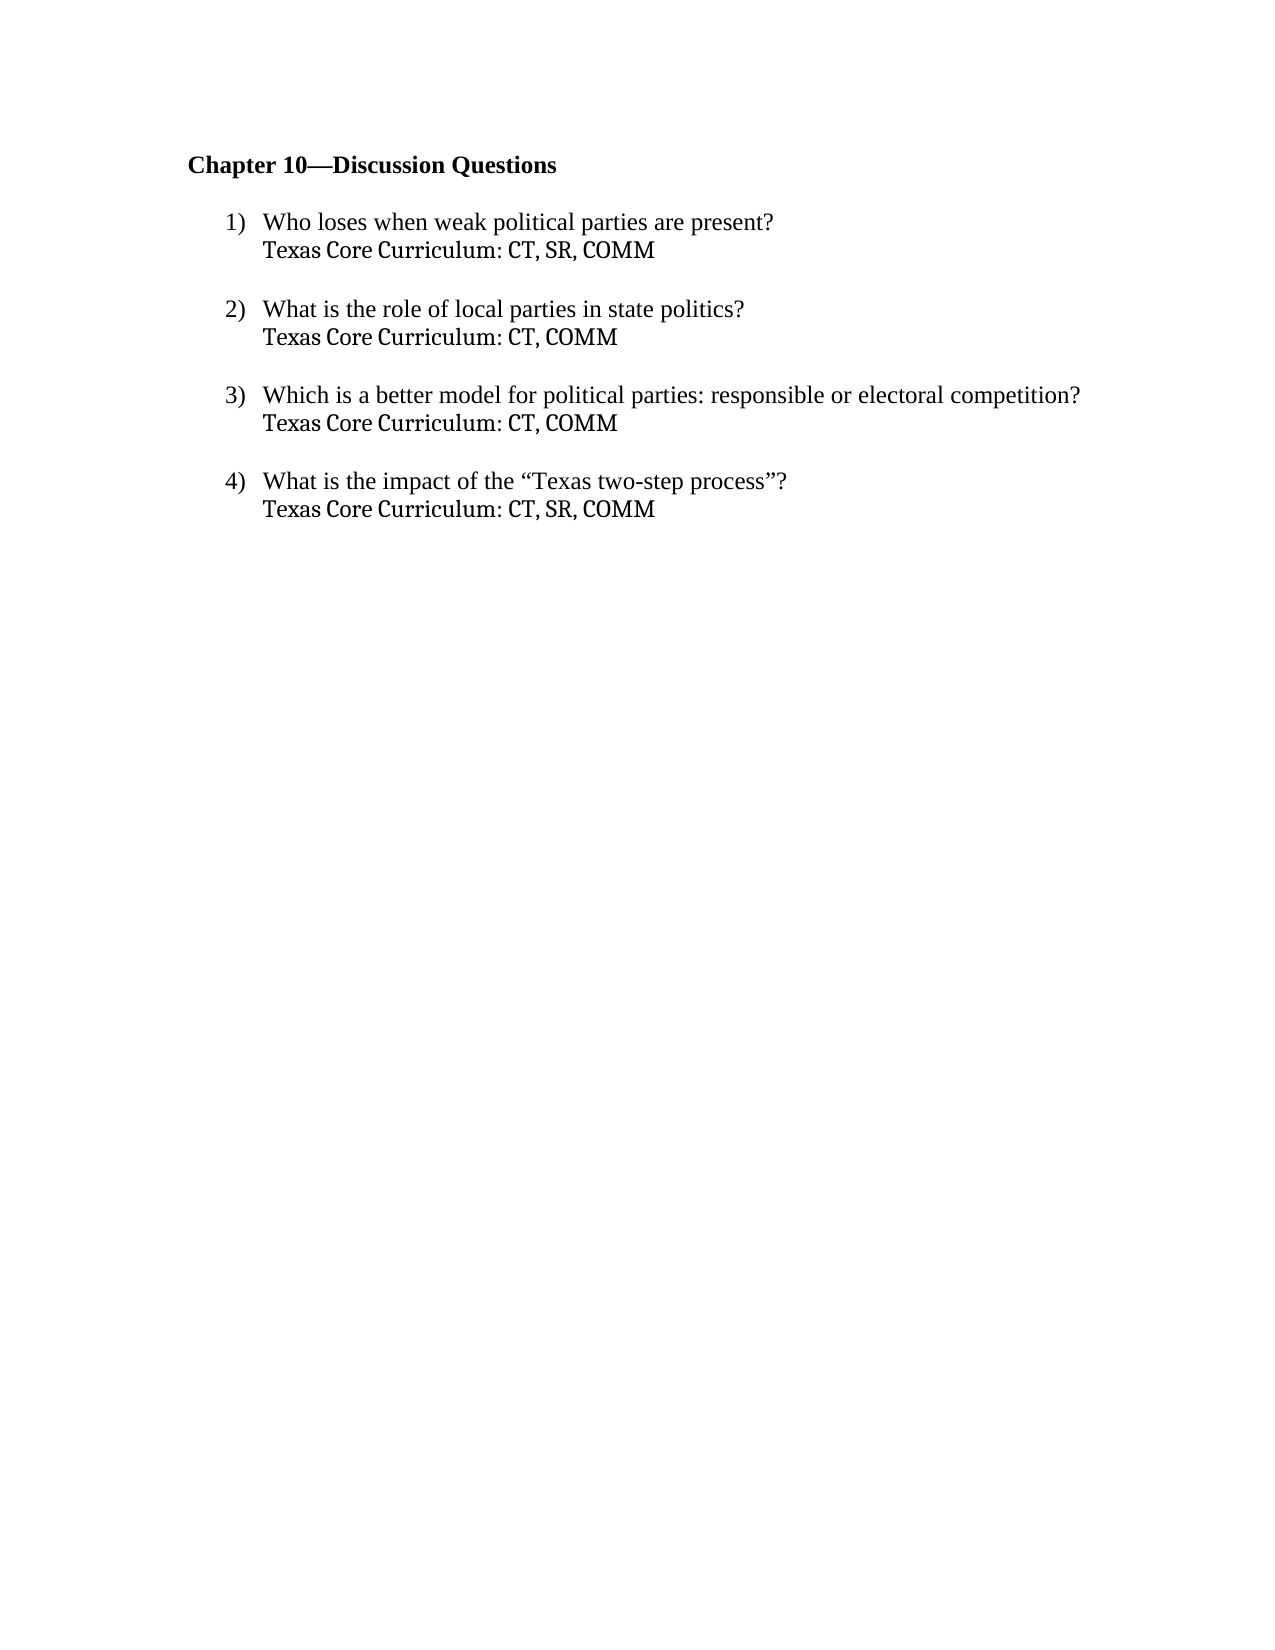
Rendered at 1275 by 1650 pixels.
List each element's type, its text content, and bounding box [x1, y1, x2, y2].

list What is the impact of the “Texas two-step process”? [225, 466, 1087, 495]
text Chapter 10—Discussion Questions [187, 150, 1087, 179]
list Who loses when weak political parties are present? [225, 207, 1087, 236]
text Texas Core Curriculum: CT, SR, COMM [187, 236, 1087, 265]
text Texas Core Curriculum: CT, COMM [187, 322, 1087, 351]
list Which is a better model for political parties: responsible or electoral competition? [225, 380, 1087, 409]
text Texas Core Curriculum: CT, SR, COMM [187, 495, 1087, 524]
list What is the role of local parties in state politics? [225, 294, 1087, 322]
text Texas Core Curriculum: CT, COMM [187, 409, 1087, 437]
